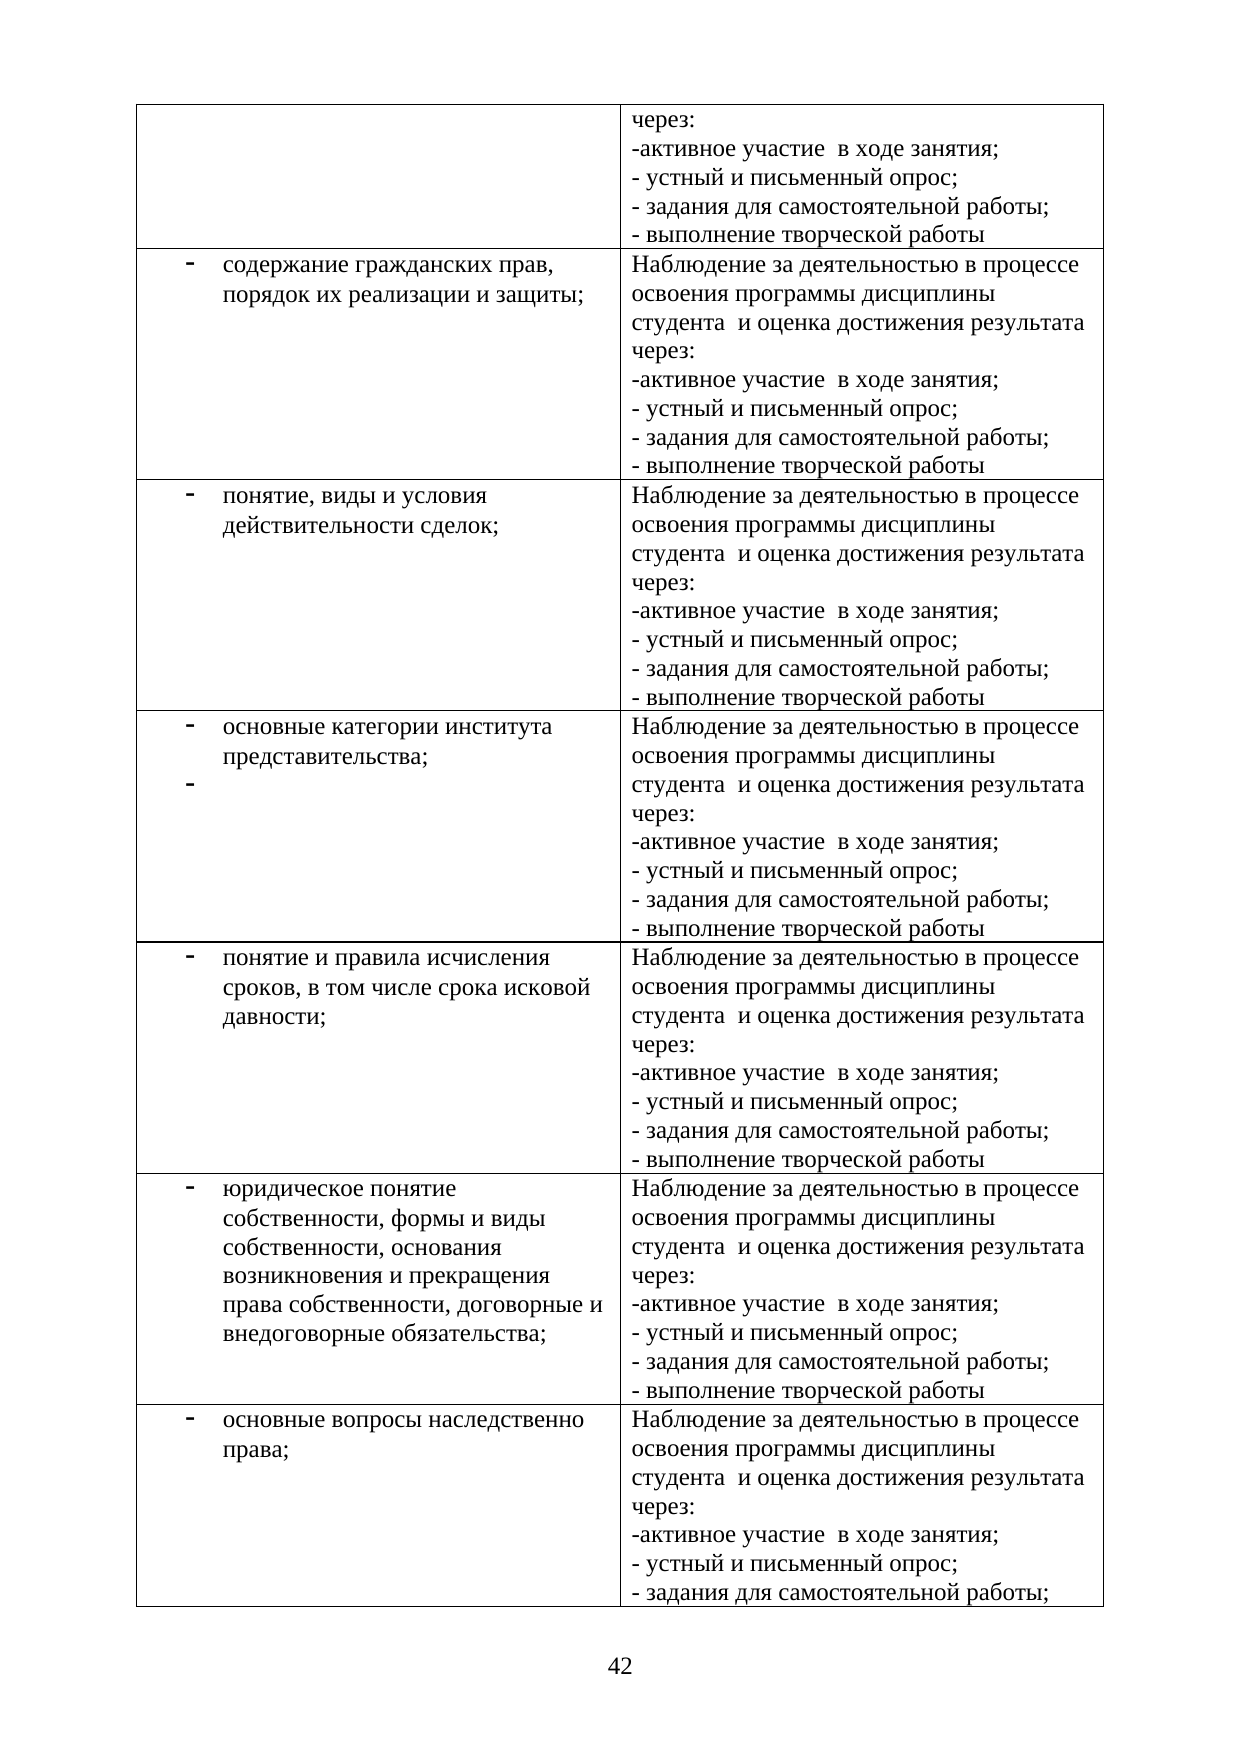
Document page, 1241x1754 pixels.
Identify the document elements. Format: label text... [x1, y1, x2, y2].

table_cell содержание гражданских прав, порядок их реализации и защиты; [137, 249, 620, 479]
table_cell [137, 1405, 620, 1606]
table_cell понятие и правила исчисления сроков, в том числе срока исковой давности; [137, 943, 620, 1172]
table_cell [137, 105, 620, 248]
table_cell юридическое понятие собственности, формы и виды собственности, основания возникновения и прекращения права собственности, договорные и внедоговорные обязательства; [137, 1174, 620, 1403]
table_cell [621, 105, 1103, 248]
table_cell понятие, виды и условия действительности сделок; [137, 480, 620, 710]
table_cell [621, 1405, 1103, 1606]
table_cell основные категории института представительства; [137, 711, 620, 941]
